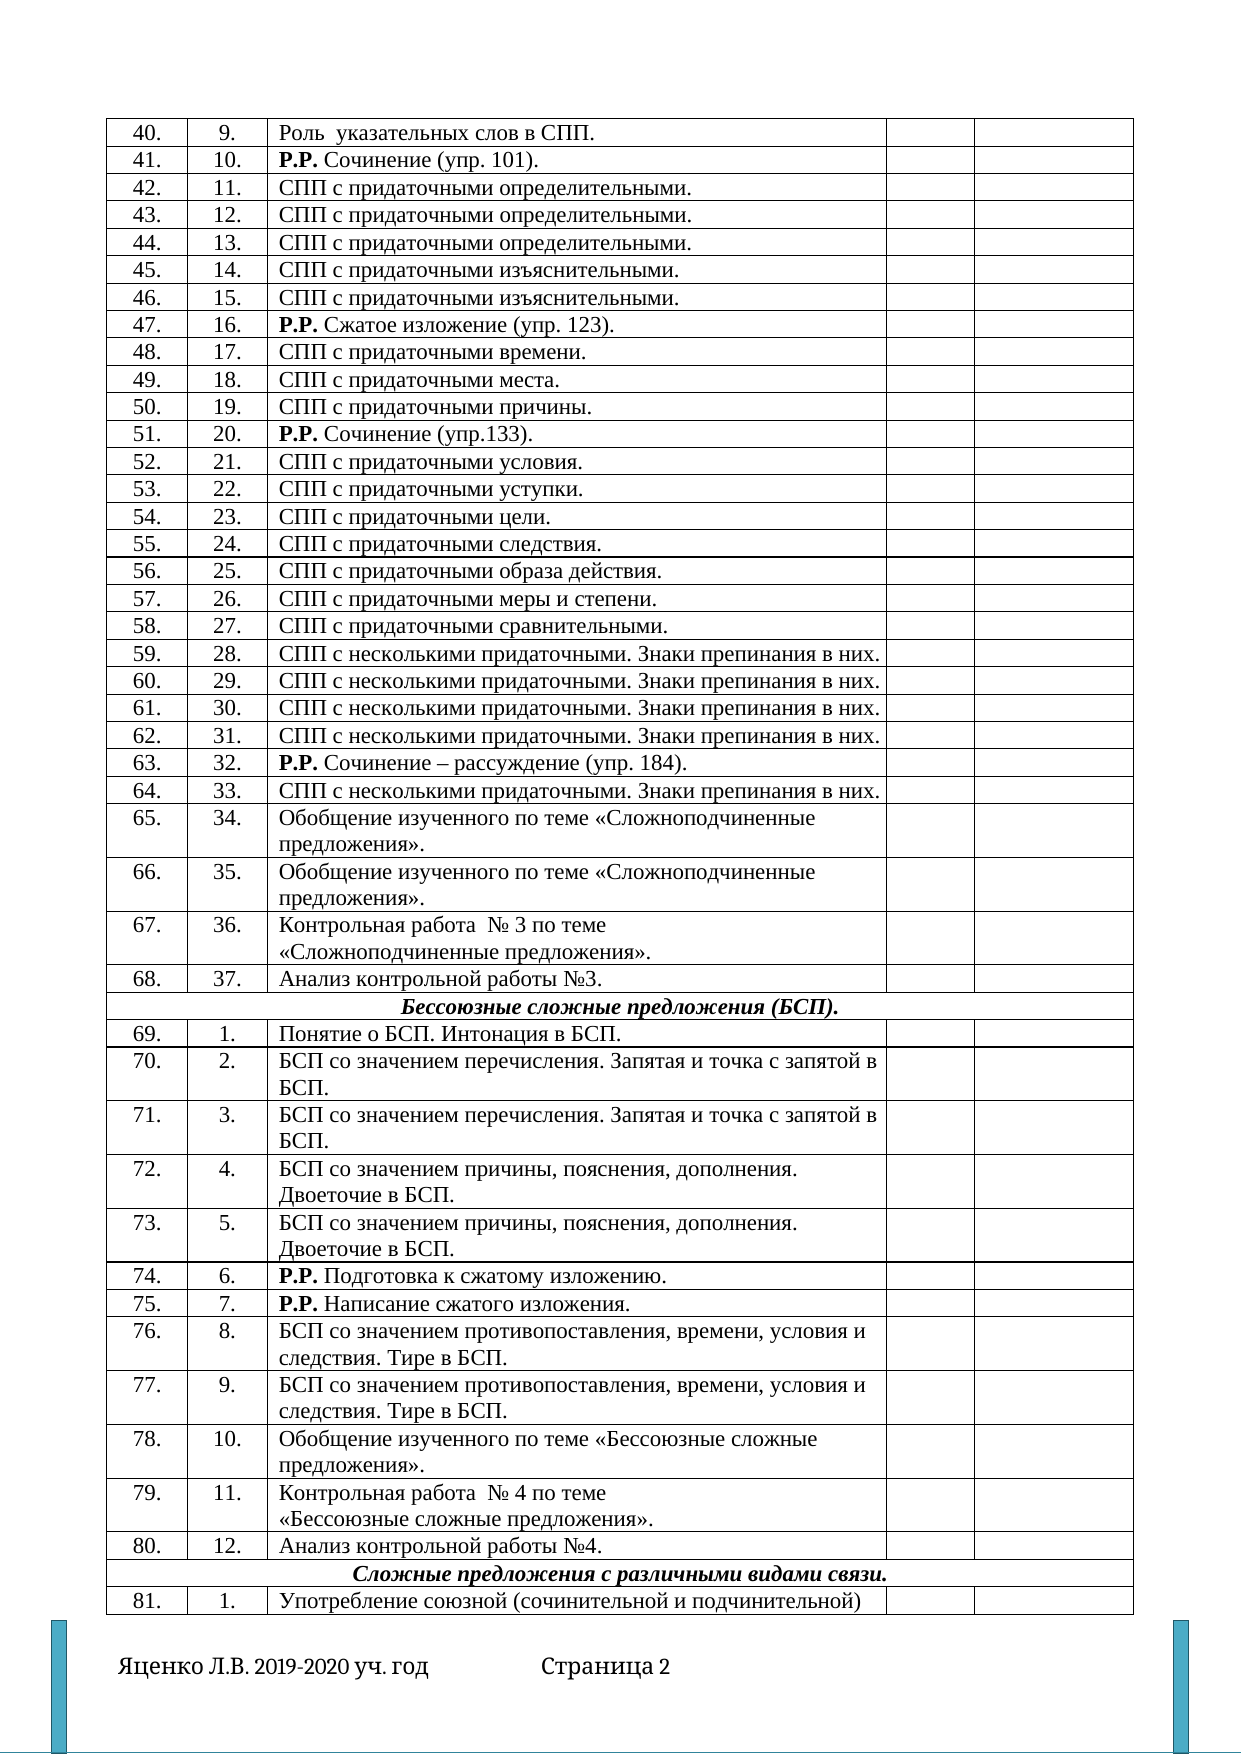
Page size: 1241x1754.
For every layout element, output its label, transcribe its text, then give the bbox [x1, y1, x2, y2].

table_cell 73. [107, 1209, 187, 1261]
table_cell 69. [107, 1020, 187, 1046]
table_cell Анализ контрольной работы №3. [268, 965, 886, 992]
table_cell [887, 174, 974, 200]
table_cell 62. [107, 722, 187, 748]
table_cell Роль указательных слов в СПП. [268, 119, 886, 146]
table_cell 25. [188, 558, 267, 584]
table_cell 81. [107, 1587, 187, 1613]
table_cell 34. [188, 804, 267, 857]
table_cell 19. [188, 393, 267, 419]
table_cell [887, 1020, 974, 1046]
table_cell СПП с несколькими придаточными. Знаки препинания в них. [268, 640, 886, 666]
table_cell 41. [107, 147, 187, 173]
table_cell СПП с придаточными образа действия. [268, 558, 886, 584]
table_cell 22. [188, 475, 267, 502]
table_cell [975, 229, 1133, 255]
table_cell Р.Р. Подготовка к сжатому изложению. [268, 1263, 886, 1289]
table_cell 67. [107, 912, 187, 964]
table_cell 28. [188, 640, 267, 666]
table_cell БСП со значением причины, пояснения, дополнения. Двоеточие в БСП. [268, 1155, 886, 1208]
table_cell [887, 338, 974, 365]
table_cell БСП со значением перечисления. Запятая и точка с запятой в БСП. [268, 1101, 886, 1154]
table_cell [887, 448, 974, 474]
table_cell [887, 201, 974, 228]
table_cell 50. [107, 393, 187, 419]
table_cell [975, 695, 1133, 721]
table_cell 27. [188, 612, 267, 639]
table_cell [268, 1587, 886, 1613]
table_cell 54. [107, 503, 187, 529]
table_cell Контрольная работа № 4 по теме «Бессоюзные сложные предложения». [268, 1479, 886, 1531]
table_cell 15. [188, 284, 267, 310]
table_cell [975, 284, 1133, 310]
table_cell [975, 174, 1133, 200]
table_cell [887, 366, 974, 392]
table_cell [975, 475, 1133, 502]
table_cell [887, 1048, 974, 1100]
table_cell [975, 912, 1133, 964]
table_cell [887, 1479, 974, 1531]
table_cell 6. [188, 1263, 267, 1289]
table_cell 13. [188, 229, 267, 255]
table_cell [887, 1371, 974, 1424]
table_cell Обобщение изученного по теме «Сложноподчиненные предложения». [268, 858, 886, 911]
table_cell 65. [107, 804, 187, 857]
table_cell СПП с придаточными причины. [268, 393, 886, 419]
table_cell 30. [188, 695, 267, 721]
table_cell 20. [188, 421, 267, 447]
table_cell Обобщение изученного по теме «Сложноподчиненные предложения». [268, 804, 886, 857]
table_cell 10. [188, 147, 267, 173]
table_cell [887, 284, 974, 310]
table_cell СПП с придаточными определительными. [268, 174, 886, 200]
table_cell [975, 1155, 1133, 1208]
table_cell Р.Р. Сжатое изложение (упр. 123). [268, 311, 886, 337]
table_cell [975, 722, 1133, 748]
table_cell 70. [107, 1048, 187, 1100]
table_cell 29. [188, 667, 267, 693]
table_cell 1. [188, 1020, 267, 1046]
table_cell [887, 229, 974, 255]
table_cell 12. [188, 201, 267, 228]
table_cell 74. [107, 1263, 187, 1289]
table_cell [887, 1317, 974, 1370]
table_cell 35. [188, 858, 267, 911]
table_cell [975, 530, 1133, 556]
table_cell СПП с несколькими придаточными. Знаки препинания в них. [268, 777, 886, 803]
table_cell Контрольная работа № 3 по теме «Сложноподчиненные предложения». [268, 912, 886, 964]
table_cell [887, 1290, 974, 1316]
table_cell 37. [188, 965, 267, 992]
table_cell [975, 503, 1133, 529]
table_cell 46. [107, 284, 187, 310]
table_cell 78. [107, 1425, 187, 1477]
table_cell 48. [107, 338, 187, 365]
table_cell [887, 1209, 974, 1261]
table_cell [887, 1155, 974, 1208]
table_cell 5. [188, 1209, 267, 1261]
table_cell СПП с придаточными изъяснительными. [268, 284, 886, 310]
table_cell 71. [107, 1101, 187, 1154]
table_cell [887, 503, 974, 529]
table_cell 72. [107, 1155, 187, 1208]
table_cell 47. [107, 311, 187, 337]
table_cell 80. [107, 1532, 187, 1559]
table_cell 76. [107, 1317, 187, 1370]
table_cell 9. [188, 119, 267, 146]
table_cell 63. [107, 749, 187, 776]
table_cell 79. [107, 1479, 187, 1531]
table_cell [975, 1263, 1133, 1289]
table_cell [975, 1532, 1133, 1559]
table_cell 3. [188, 1101, 267, 1154]
table_cell 11. [188, 1479, 267, 1531]
table_cell [975, 421, 1133, 447]
table_cell [975, 804, 1133, 857]
table_cell [887, 1101, 974, 1154]
table_cell БСП со значением противопоставления, времени, условия и следствия. Тире в БСП. [268, 1317, 886, 1370]
table_cell Р.Р. Сочинение – рассуждение (упр. 184). [268, 749, 886, 776]
table_cell [975, 858, 1133, 911]
table_cell 77. [107, 1371, 187, 1424]
table_cell 11. [188, 174, 267, 200]
table_cell [975, 1048, 1133, 1100]
table_cell 51. [107, 421, 187, 447]
table_cell [975, 366, 1133, 392]
table_cell СПП с несколькими придаточными. Знаки препинания в них. [268, 722, 886, 748]
table_cell Р.Р. Сочинение (упр.133). [268, 421, 886, 447]
table_cell 17. [188, 338, 267, 365]
table_cell Анализ контрольной работы №4. [268, 1532, 886, 1559]
table_cell 23. [188, 503, 267, 529]
table_cell СПП с придаточными определительными. [268, 229, 886, 255]
table_cell [887, 119, 974, 146]
table_cell [975, 667, 1133, 693]
table_cell 49. [107, 366, 187, 392]
table_cell [975, 311, 1133, 337]
table_cell СПП с придаточными цели. [268, 503, 886, 529]
table_cell 75. [107, 1290, 187, 1316]
table_cell 64. [107, 777, 187, 803]
table_cell [887, 749, 974, 776]
table_cell [975, 393, 1133, 419]
table_cell [975, 338, 1133, 365]
table_cell [887, 1425, 974, 1477]
table_cell [975, 1479, 1133, 1531]
table_cell [975, 1587, 1133, 1613]
table_cell 26. [188, 585, 267, 611]
table_cell СПП с придаточными места. [268, 366, 886, 392]
table_cell 4. [188, 1155, 267, 1208]
table_cell БСП со значением перечисления. Запятая и точка с запятой в БСП. [268, 1048, 886, 1100]
table_cell [975, 749, 1133, 776]
table_cell [887, 530, 974, 556]
table_cell [975, 1101, 1133, 1154]
table_cell СПП с придаточными следствия. [268, 530, 886, 556]
table_cell [975, 201, 1133, 228]
table_cell [887, 912, 974, 964]
table_cell СПП с придаточными времени. [268, 338, 886, 365]
table_cell 58. [107, 612, 187, 639]
table_cell 68. [107, 965, 187, 992]
table_cell [887, 965, 974, 992]
table_cell [887, 475, 974, 502]
table_cell Понятие о БСП. Интонация в БСП. [268, 1020, 886, 1046]
table_cell 40. [107, 119, 187, 146]
table_cell 52. [107, 448, 187, 474]
table_cell 2. [188, 1048, 267, 1100]
table_cell [887, 1263, 974, 1289]
table_cell [887, 667, 974, 693]
table_cell 42. [107, 174, 187, 200]
table_cell 53. [107, 475, 187, 502]
table_cell [975, 119, 1133, 146]
table_cell [975, 1317, 1133, 1370]
table_cell Сложные предложения с различными видами связи. [107, 1560, 1133, 1586]
table_cell 33. [188, 777, 267, 803]
table_cell [887, 858, 974, 911]
table_cell [975, 1209, 1133, 1261]
table_cell 56. [107, 558, 187, 584]
table_cell [887, 695, 974, 721]
table_cell [887, 585, 974, 611]
table_cell [887, 722, 974, 748]
table_cell [887, 147, 974, 173]
table_cell 45. [107, 256, 187, 282]
table_cell [887, 256, 974, 282]
table_cell [887, 1587, 974, 1613]
table_cell [975, 640, 1133, 666]
table_cell [975, 256, 1133, 282]
table_cell 59. [107, 640, 187, 666]
table_cell [975, 777, 1133, 803]
table_cell 14. [188, 256, 267, 282]
table_cell [887, 1532, 974, 1559]
table_cell [975, 585, 1133, 611]
table_cell Бессоюзные сложные предложения (БСП). [107, 993, 1133, 1019]
table_cell 16. [188, 311, 267, 337]
table_cell [887, 777, 974, 803]
table_cell СПП с несколькими придаточными. Знаки препинания в них. [268, 667, 886, 693]
table_cell Р.Р. Сочинение (упр. 101). [268, 147, 886, 173]
table_cell 8. [188, 1317, 267, 1370]
table_cell 1. [188, 1587, 267, 1613]
table_cell 10. [188, 1425, 267, 1477]
table_cell [975, 558, 1133, 584]
table_cell [887, 421, 974, 447]
table_cell 7. [188, 1290, 267, 1316]
table_cell 44. [107, 229, 187, 255]
table_cell СПП с придаточными определительными. [268, 201, 886, 228]
table_cell [975, 1425, 1133, 1477]
table_cell 43. [107, 201, 187, 228]
table_cell [975, 1371, 1133, 1424]
table_cell [975, 448, 1133, 474]
table_cell [975, 965, 1133, 992]
table_cell [975, 1020, 1133, 1046]
table_cell СПП с придаточными изъяснительными. [268, 256, 886, 282]
table_cell [887, 558, 974, 584]
table_cell [887, 311, 974, 337]
table_cell 57. [107, 585, 187, 611]
table_cell [975, 612, 1133, 639]
table_cell Обобщение изученного по теме «Бессоюзные сложные предложения». [268, 1425, 886, 1477]
table_cell [887, 640, 974, 666]
table_cell [975, 147, 1133, 173]
table_cell СПП с несколькими придаточными. Знаки препинания в них. [268, 695, 886, 721]
table_cell 24. [188, 530, 267, 556]
table_cell 32. [188, 749, 267, 776]
table_cell Р.Р. Написание сжатого изложения. [268, 1290, 886, 1316]
table_cell 12. [188, 1532, 267, 1559]
table_cell 66. [107, 858, 187, 911]
table_cell [887, 393, 974, 419]
table_cell [975, 1290, 1133, 1316]
table_cell 18. [188, 366, 267, 392]
table_cell 31. [188, 722, 267, 748]
table_cell 60. [107, 667, 187, 693]
table_cell 21. [188, 448, 267, 474]
table_cell СПП с придаточными уступки. [268, 475, 886, 502]
table_cell 36. [188, 912, 267, 964]
table_cell 55. [107, 530, 187, 556]
table_cell 61. [107, 695, 187, 721]
table_cell [887, 612, 974, 639]
table_cell 9. [188, 1371, 267, 1424]
table_cell СПП с придаточными меры и степени. [268, 585, 886, 611]
table_cell СПП с придаточными сравнительными. [268, 612, 886, 639]
table_cell [887, 804, 974, 857]
table_cell БСП со значением причины, пояснения, дополнения. Двоеточие в БСП. [268, 1209, 886, 1261]
table_cell СПП с придаточными условия. [268, 448, 886, 474]
table_cell БСП со значением противопоставления, времени, условия и следствия. Тире в БСП. [268, 1371, 886, 1424]
